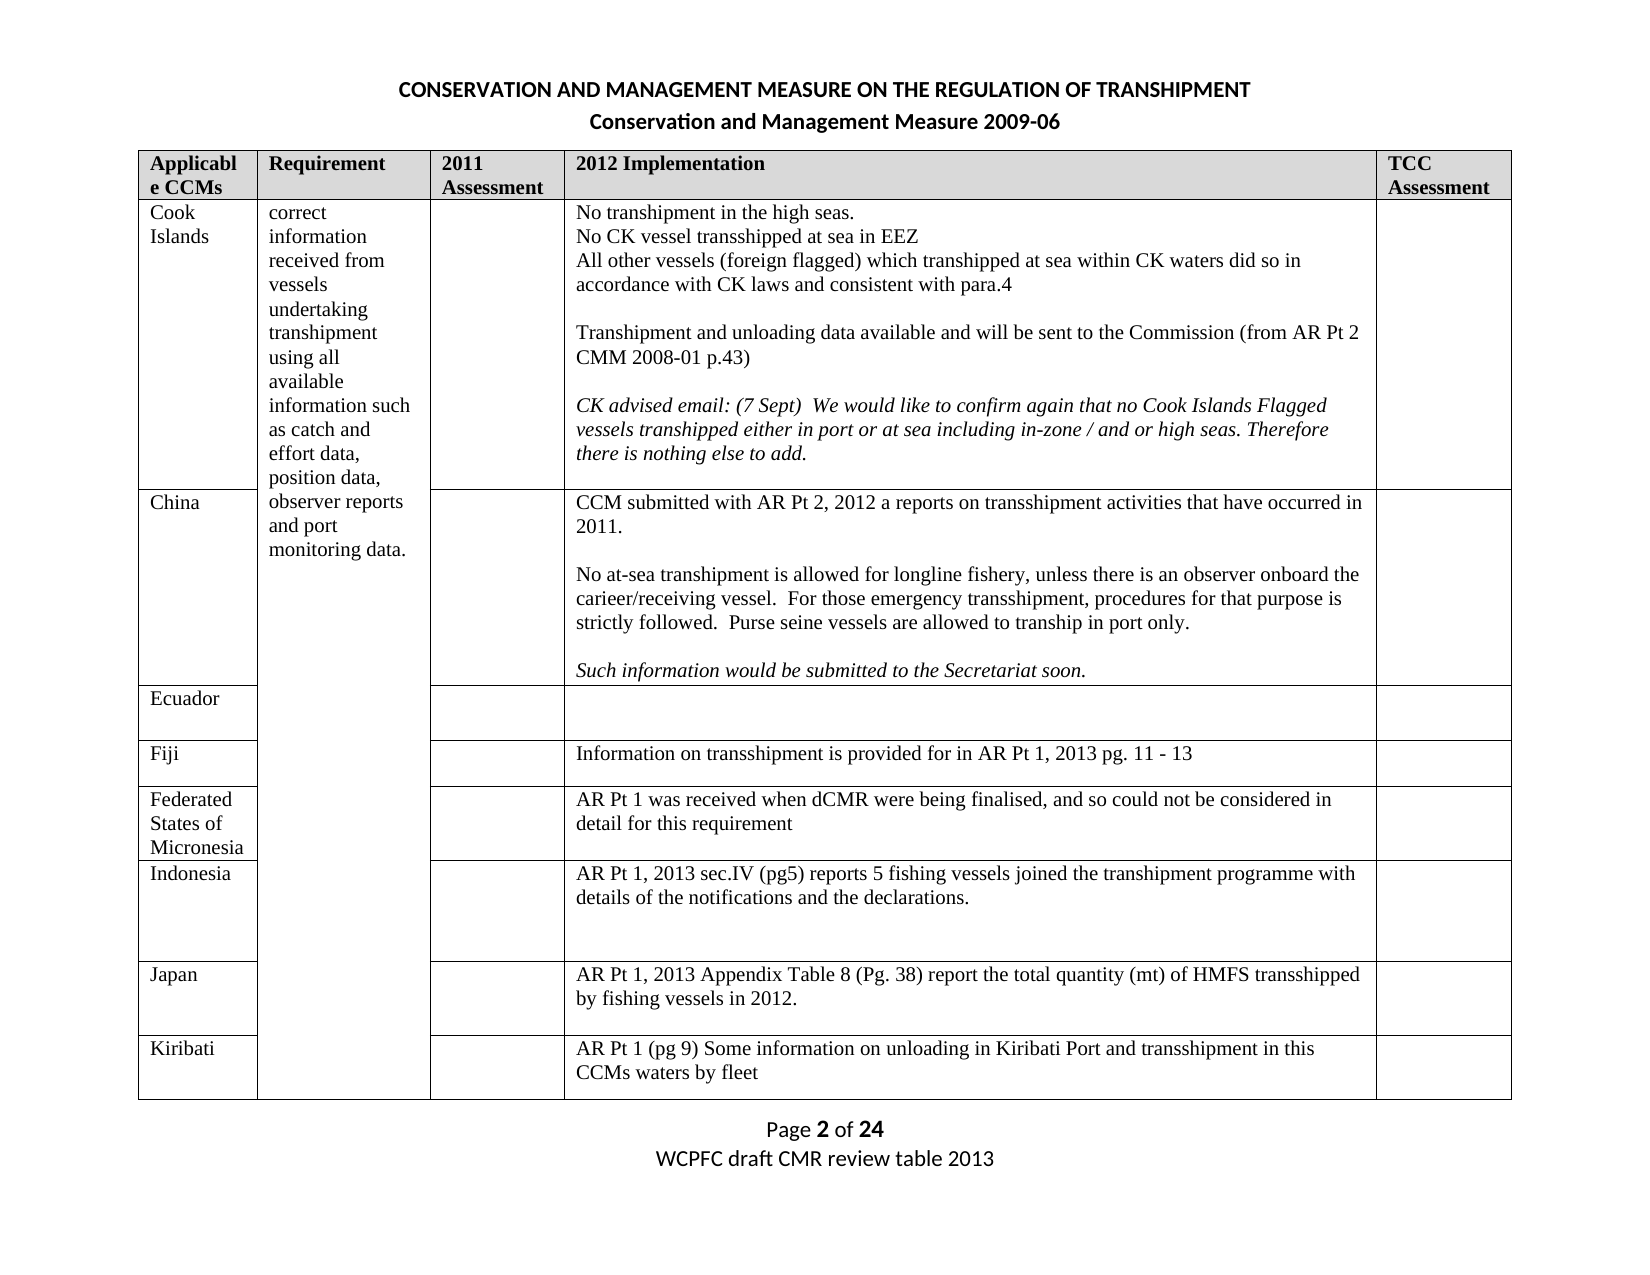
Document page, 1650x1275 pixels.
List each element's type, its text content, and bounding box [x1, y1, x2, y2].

table_cell No transhipment in the high seas. No CK vessel transshipped at sea in EEZ All other vessels (foreign flagged) which transhipped at sea within CK waters did so in accordance with CK laws and consistent with para.4 Transhipment and unloading data available and will be sent to the Commission (from AR Pt 2 CMM 2008-01 p.43) CK advised email: (7 Sept) We would like to confirm again that no Cook Islands Flagged vessels transhipped either in port or at sea including in-zone / and or high seas. Therefore there is nothing else to add. [565, 200, 1376, 489]
table_cell [431, 787, 564, 859]
table_cell [431, 861, 564, 961]
table_cell Cook Islands [139, 200, 257, 489]
table_cell Kiribati [139, 1036, 257, 1099]
table_cell [1377, 962, 1511, 1035]
table_cell CCM submitted with AR Pt 2, 2012 a reports on transshipment activities that have occurred in 2011. No at-sea transhipment is allowed for longline fishery, unless there is an observer onboard the carieer/receiving vessel. For those emergency transshipment, procedures for that purpose is strictly followed. Purse seine vessels are allowed to tranship in port only. Such information would be submitted to the Secretariat soon. [565, 490, 1376, 684]
table_header Requirement [258, 151, 430, 199]
table_cell AR Pt 1 was received when dCMR were being finalised, and so could not be considered in detail for this requirement [565, 787, 1376, 859]
table_cell Indonesia [139, 861, 257, 961]
table_cell Information on transshipment is provided for in AR Pt 1, 2013 pg. 11 - 13 [565, 741, 1376, 786]
table_cell [431, 686, 564, 740]
table_cell China [139, 490, 257, 684]
table_cell [1377, 861, 1511, 961]
table_header 2012 Implementation [565, 151, 1376, 199]
table_header 2011 Assessment [431, 151, 564, 199]
table_cell [431, 1036, 564, 1099]
table_cell Japan [139, 962, 257, 1035]
table_cell AR Pt 1 (pg 9) Some information on unloading in Kiribati Port and transshipment in this CCMs waters by fleet [565, 1036, 1376, 1099]
table_cell AR Pt 1, 2013 Appendix Table 8 (Pg. 38) report the total quantity (mt) of HMFS transshipped by fishing vessels in 2012. [565, 962, 1376, 1035]
table_cell [1377, 490, 1511, 684]
table_cell [1377, 787, 1511, 859]
table_cell [431, 490, 564, 684]
table_cell Fiji [139, 741, 257, 786]
table_cell Ecuador [139, 686, 257, 740]
table_header Applicable CCMs [139, 151, 257, 199]
table_cell [431, 962, 564, 1035]
table_header TCC Assessment [1377, 151, 1511, 199]
table_cell [1377, 686, 1511, 740]
table_cell AR Pt 1, 2013 sec.IV (pg5) reports 5 fishing vessels joined the transhipment programme with details of the notifications and the declarations. [565, 861, 1376, 961]
table_cell [431, 200, 564, 489]
table_cell [1377, 200, 1511, 489]
table_cell [565, 686, 1376, 740]
table_cell [1377, 741, 1511, 786]
table_cell Federated States of Micronesia [139, 787, 257, 859]
table_cell [1377, 1036, 1511, 1099]
table_cell [431, 741, 564, 786]
